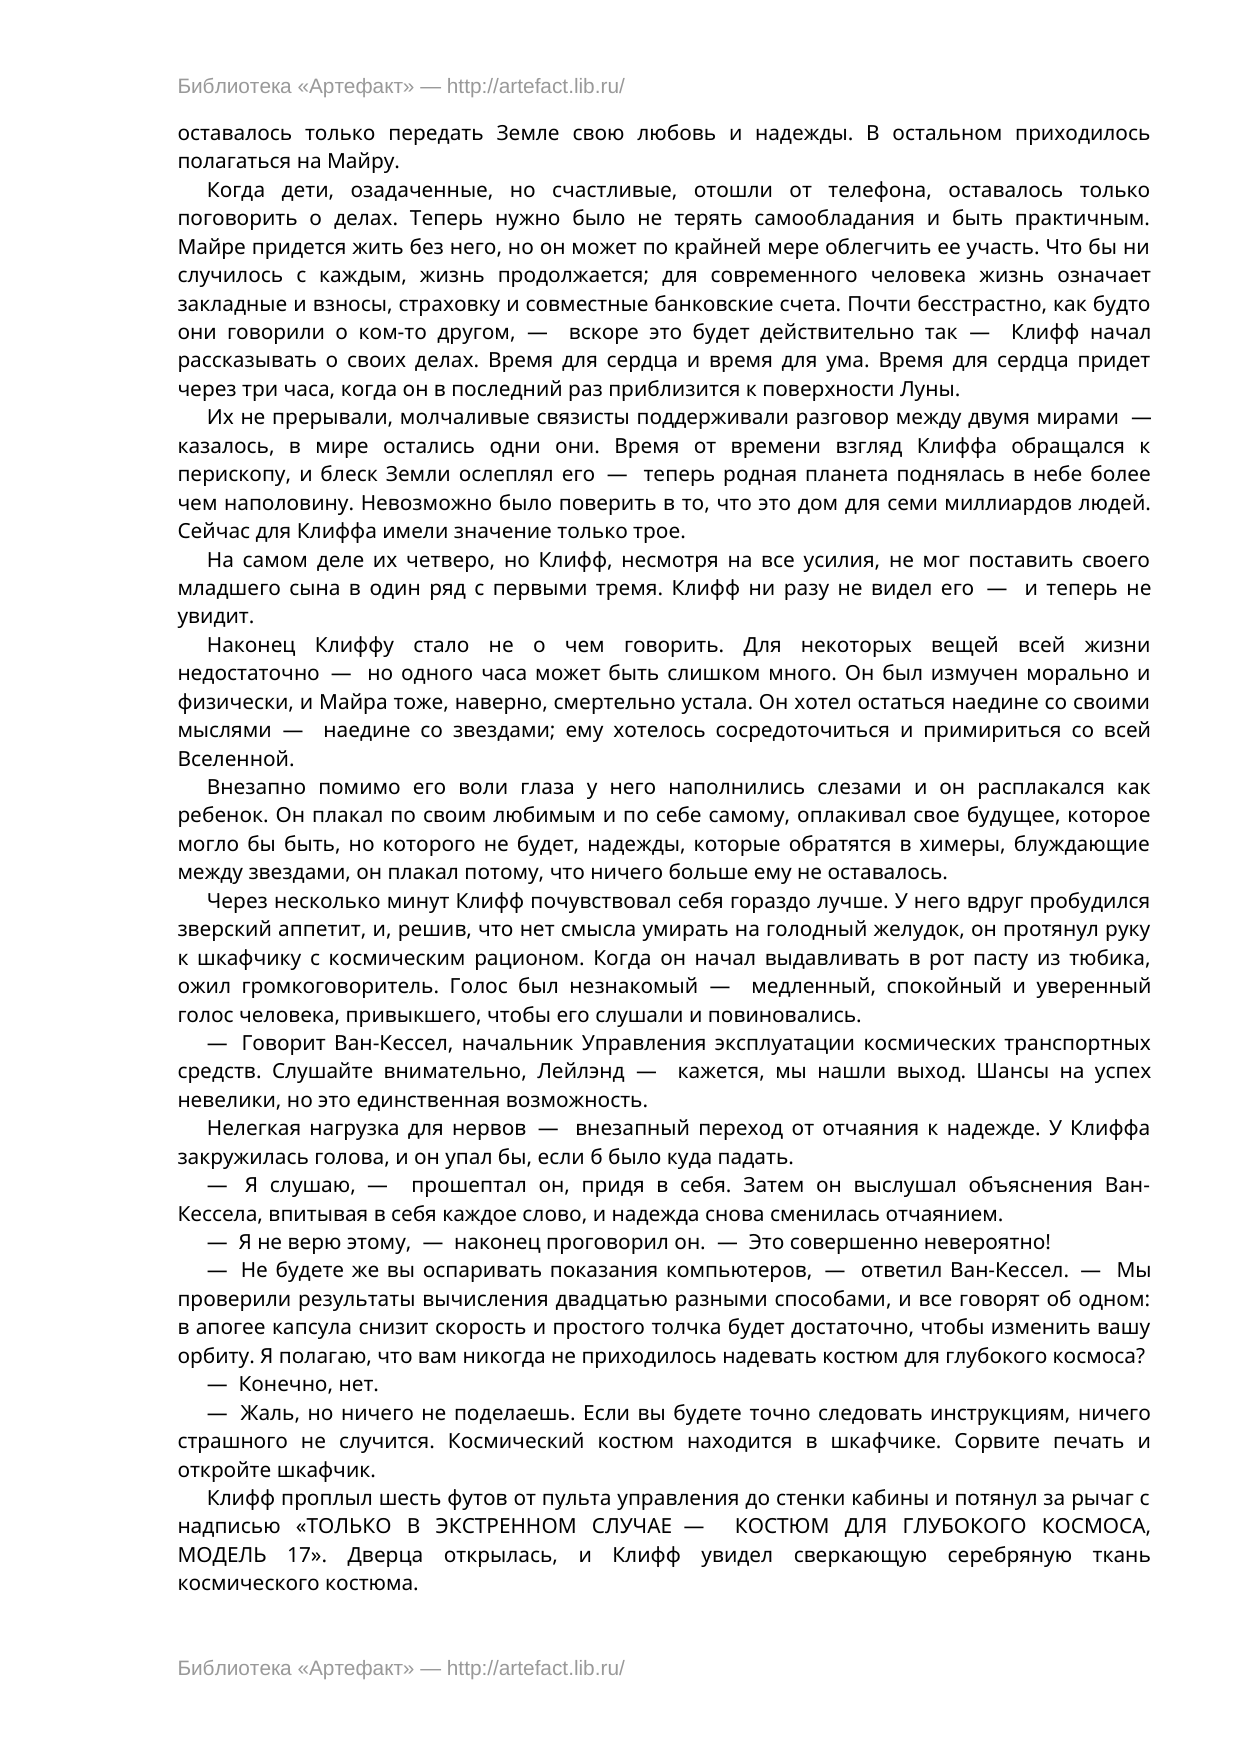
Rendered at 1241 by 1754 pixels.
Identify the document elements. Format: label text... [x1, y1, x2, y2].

text — Говорит Ван-Кессел, начальник Управления эксплуатации космических транспортных средств. Слушайте внимательно, Лейлэнд — кажется, мы нашли выход. Шансы на успех невелики, но это единственная возможность. [177, 1028, 1152, 1113]
text — Жаль, но ничего не поделаешь. Если вы будете точно следовать инструкциям, ничего страшного не случится. Космический костюм находится в шкафчике. Сорвите печать и откройте шкафчик. [177, 1398, 1152, 1483]
text На самом деле их четверо, но Клифф, несмотря на все усилия, не мог поставить своего младшего сына в один ряд с первыми тремя. Клифф ни разу не видел его — и теперь не увидит. [177, 545, 1152, 630]
text Внезапно помимо его воли глаза у него наполнились слезами и он расплакался как ребенок. Он плакал по своим любимым и по себе самому, оплакивал свое будущее, которое могло бы быть, но которого не будет, надежды, которые обратятся в химеры, блуждающие между звездами, он плакал потому, что ничего больше ему не оставалось. [177, 772, 1152, 886]
text — Конечно, нет. [177, 1369, 1152, 1398]
text Клифф проплыл шесть футов от пульта управления до стенки кабины и потянул за рычаг с надписью «ТОЛЬКО В ЭКСТРЕННОМ СЛУЧАЕ — КОСТЮМ ДЛЯ ГЛУБОКОГО КОСМОСА, МОДЕЛЬ 17». Дверца открылась, и Клифф увидел сверкающую серебряную ткань космического костюма. [177, 1483, 1152, 1597]
text Нелегкая нагрузка для нервов — внезапный переход от отчаяния к надежде. У Клиффа закружилась голова, и он упал бы, если б было куда падать. [177, 1113, 1152, 1170]
text Когда дети, озадаченные, но счастливые, отошли от телефона, оставалось только поговорить о делах. Теперь нужно было не терять самообладания и быть практичным. Майре придется жить без него, но он может по крайней мере облегчить ее участь. Что бы ни случилось с каждым, жизнь продолжается; для современного человека жизнь означает закладные и взносы, страховку и совместные банковские счета. Почти бесстрастно, как будто они говорили о ком-то другом, — вскоре это будет действительно так — Клифф начал рассказывать о своих делах. Время для сердца и время для ума. Время для сердца придет через три часа, когда он в последний раз приблизится к поверхности Луны. [177, 175, 1152, 402]
text Через несколько минут Клифф почувствовал себя гораздо лучше. У него вдруг пробудился зверский аппетит, и, решив, что нет смысла умирать на голодный желудок, он протянул руку к шкафчику с космическим рационом. Когда он начал выдавливать в рот пасту из тюбика, ожил громкоговоритель. Голос был незнакомый — медленный, спокойный и уверенный голос человека, привыкшего, чтобы его слушали и повиновались. [177, 886, 1152, 1028]
text — Я не верю этому, — наконец проговорил он. — Это совершенно невероятно! [177, 1227, 1152, 1256]
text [177, 118, 1152, 175]
text Наконец Клиффу стало не о чем говорить. Для некоторых вещей всей жизни недостаточно — но одного часа может быть слишком много. Он был измучен морально и физически, и Майра тоже, наверно, смертельно устала. Он хотел остаться наедине со своими мыслями — наедине со звездами; ему хотелось сосредоточиться и примириться со всей Вселенной. [177, 630, 1152, 772]
text — Не будете же вы оспаривать показания компьютеров, — ответил Ван-Кессел. — Мы проверили результаты вычисления двадцатью разными способами, и все говорят об одном: в апогее капсула снизит скорость и простого толчка будет достаточно, чтобы изменить вашу орбиту. Я полагаю, что вам никогда не приходилось надевать костюм для глубокого космоса? [177, 1256, 1152, 1369]
text — Я слушаю, — прошептал он, придя в себя. Затем он выслушал объяснения Ван-Кессела, впитывая в себя каждое слово, и надежда снова сменилась отчаянием. [177, 1170, 1152, 1227]
text Их не прерывали, молчаливые связисты поддерживали разговор между двумя мирами — казалось, в мире остались одни они. Время от времени взгляд Клиффа обращался к перископу, и блеск Земли ослеплял его — теперь родная планета поднялась в небе более чем наполовину. Невозможно было поверить в то, что это дом для семи миллиардов людей. Сейчас для Клиффа имели значение только трое. [177, 402, 1152, 545]
